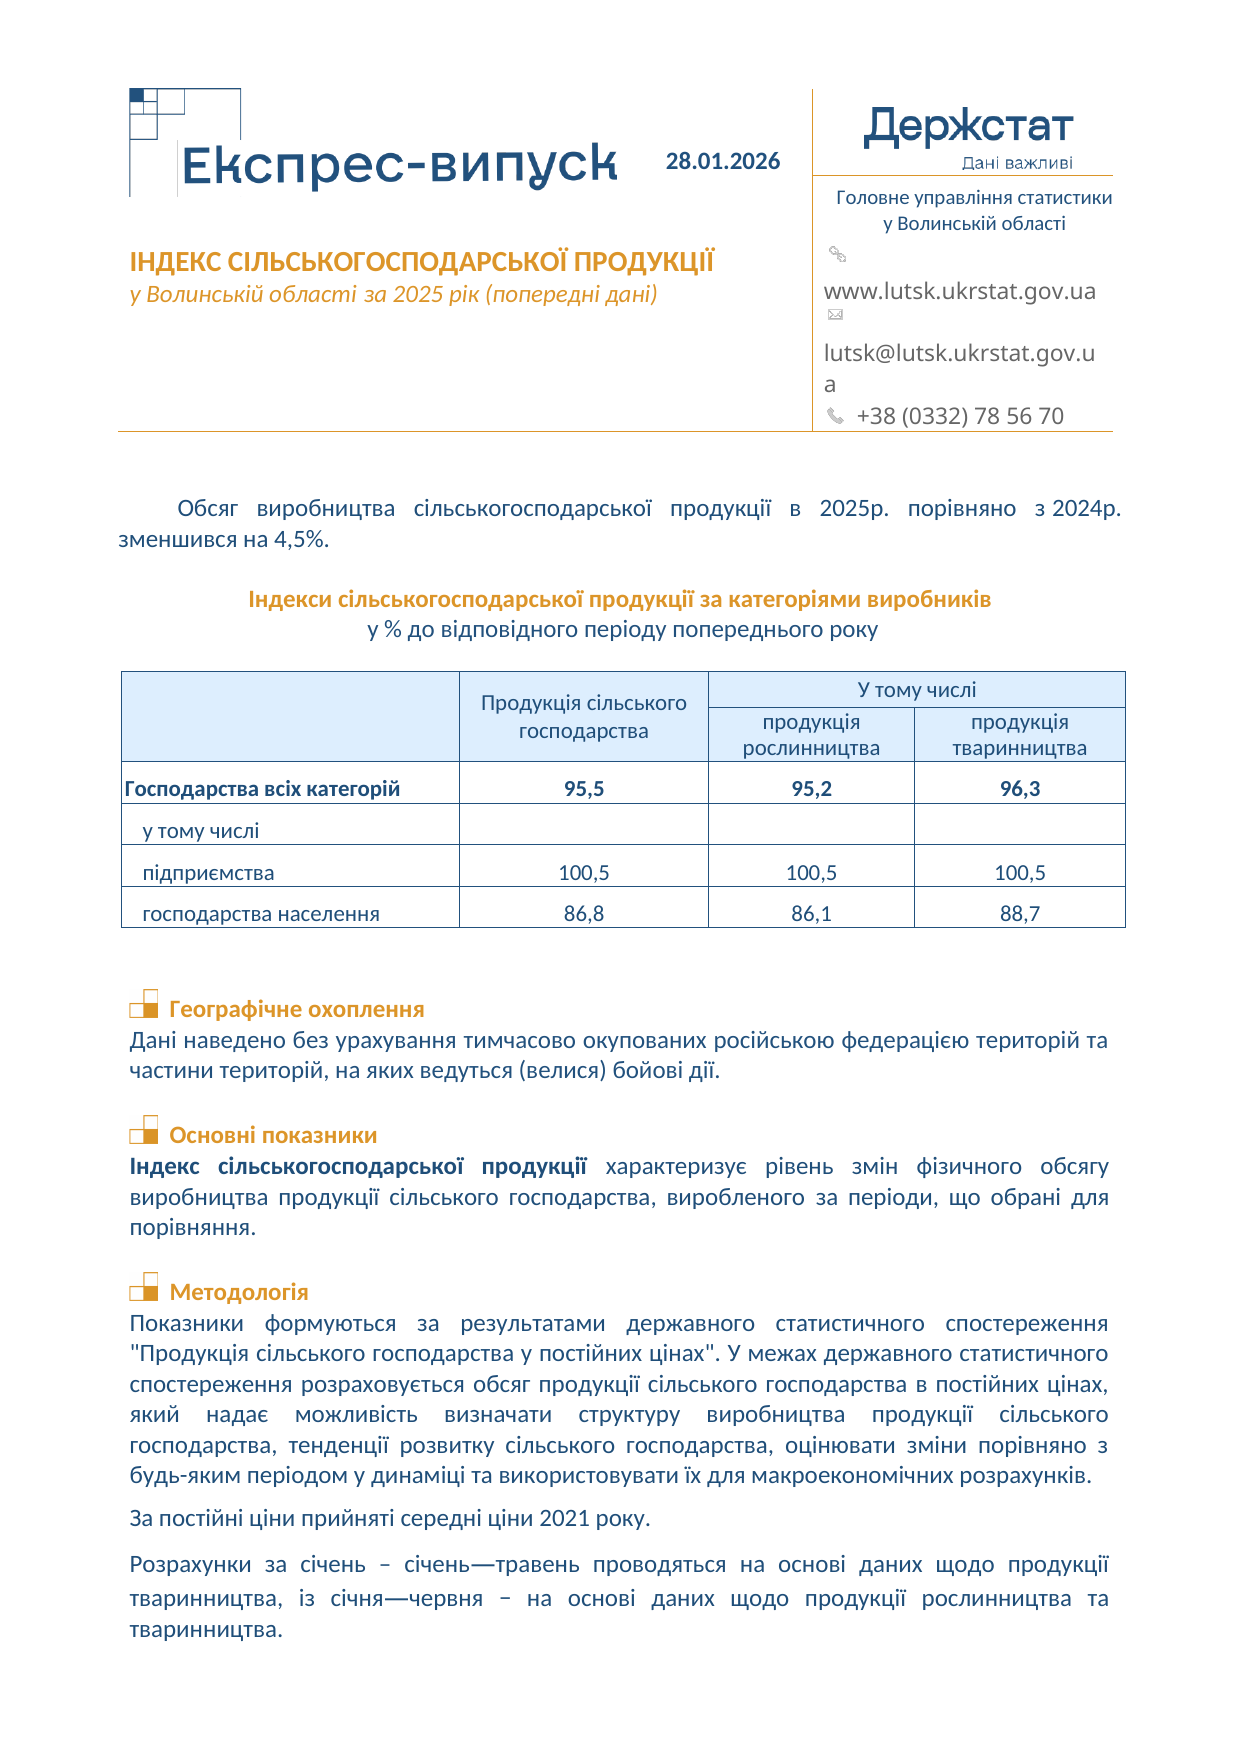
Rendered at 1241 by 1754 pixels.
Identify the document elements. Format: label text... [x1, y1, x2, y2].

table_cell 96,3 [915, 762, 1125, 803]
text Обсяг виробництва сільськогосподарської продукції в 2025р. порівняно з 2024р. зменшився на 4,5%. [118, 492, 1122, 553]
picture [826, 406, 845, 425]
table_cell 95,2 [709, 762, 914, 803]
table_cell [460, 804, 708, 844]
table_cell Господарства всіх категорій [122, 762, 459, 803]
table_header Продукція сільського господарства [460, 672, 708, 761]
table_cell господарства населення [122, 887, 459, 927]
table_cell 86,8 [460, 887, 708, 927]
table_header [122, 672, 459, 761]
table_cell підприємства [122, 845, 459, 886]
table_cell 100,5 [915, 845, 1125, 886]
picture [129, 1272, 158, 1301]
table_cell [709, 804, 914, 844]
table_header Географічне охоплення [118, 989, 1121, 1024]
table_header 28.01.2026 ІНДЕКС СІЛЬСЬКОГОСПОДАРСЬКОЇ ПРОДУКЦІЇ у Волинській області за 2025 рік (попередні дані) [118, 89, 812, 431]
table_header У тому числі [709, 672, 1125, 707]
table_cell 100,5 [709, 845, 914, 886]
table_cell продукція рослинництва [709, 708, 914, 761]
text Індекси сільськогосподарської продукції за категоріями виробників [118, 583, 1122, 614]
picture [129, 989, 158, 1018]
table_header [813, 89, 1113, 175]
picture [826, 243, 848, 265]
table_cell 88,7 [915, 887, 1125, 927]
picture [826, 306, 844, 323]
table_cell [915, 804, 1125, 844]
text у % до відповідного періоду попереднього року [118, 614, 1122, 643]
table_cell Дані наведено без урахування тимчасово окупованих російською федерацією територій та частини територій, на яких ведуться (велися) бойові дії. [118, 1024, 1121, 1116]
table_cell Головне управління статистики у Волинській області www.lutsk.ukrstat.gov.ua lutsk@lutsk.ukrstat.gov.ua +38 (0332) 78 56 70 [813, 176, 1113, 431]
table_cell 95,5 [460, 762, 708, 803]
table_cell у тому числі [122, 804, 459, 844]
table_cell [118, 1307, 1121, 1644]
table_cell Індекс сільськогосподарської продукції характеризує рівень змін фізичного обсягу виробництва продукції сільського господарства, виробленого за періоди, що обрані для порівняння. [118, 1150, 1121, 1272]
picture [129, 1115, 158, 1144]
table_cell 100,5 [460, 845, 708, 886]
table_cell 86,1 [709, 887, 914, 927]
table_cell Основні показники [118, 1116, 1121, 1150]
table_cell продукція тваринництва [915, 708, 1125, 761]
table_cell Методологія [118, 1272, 1121, 1307]
